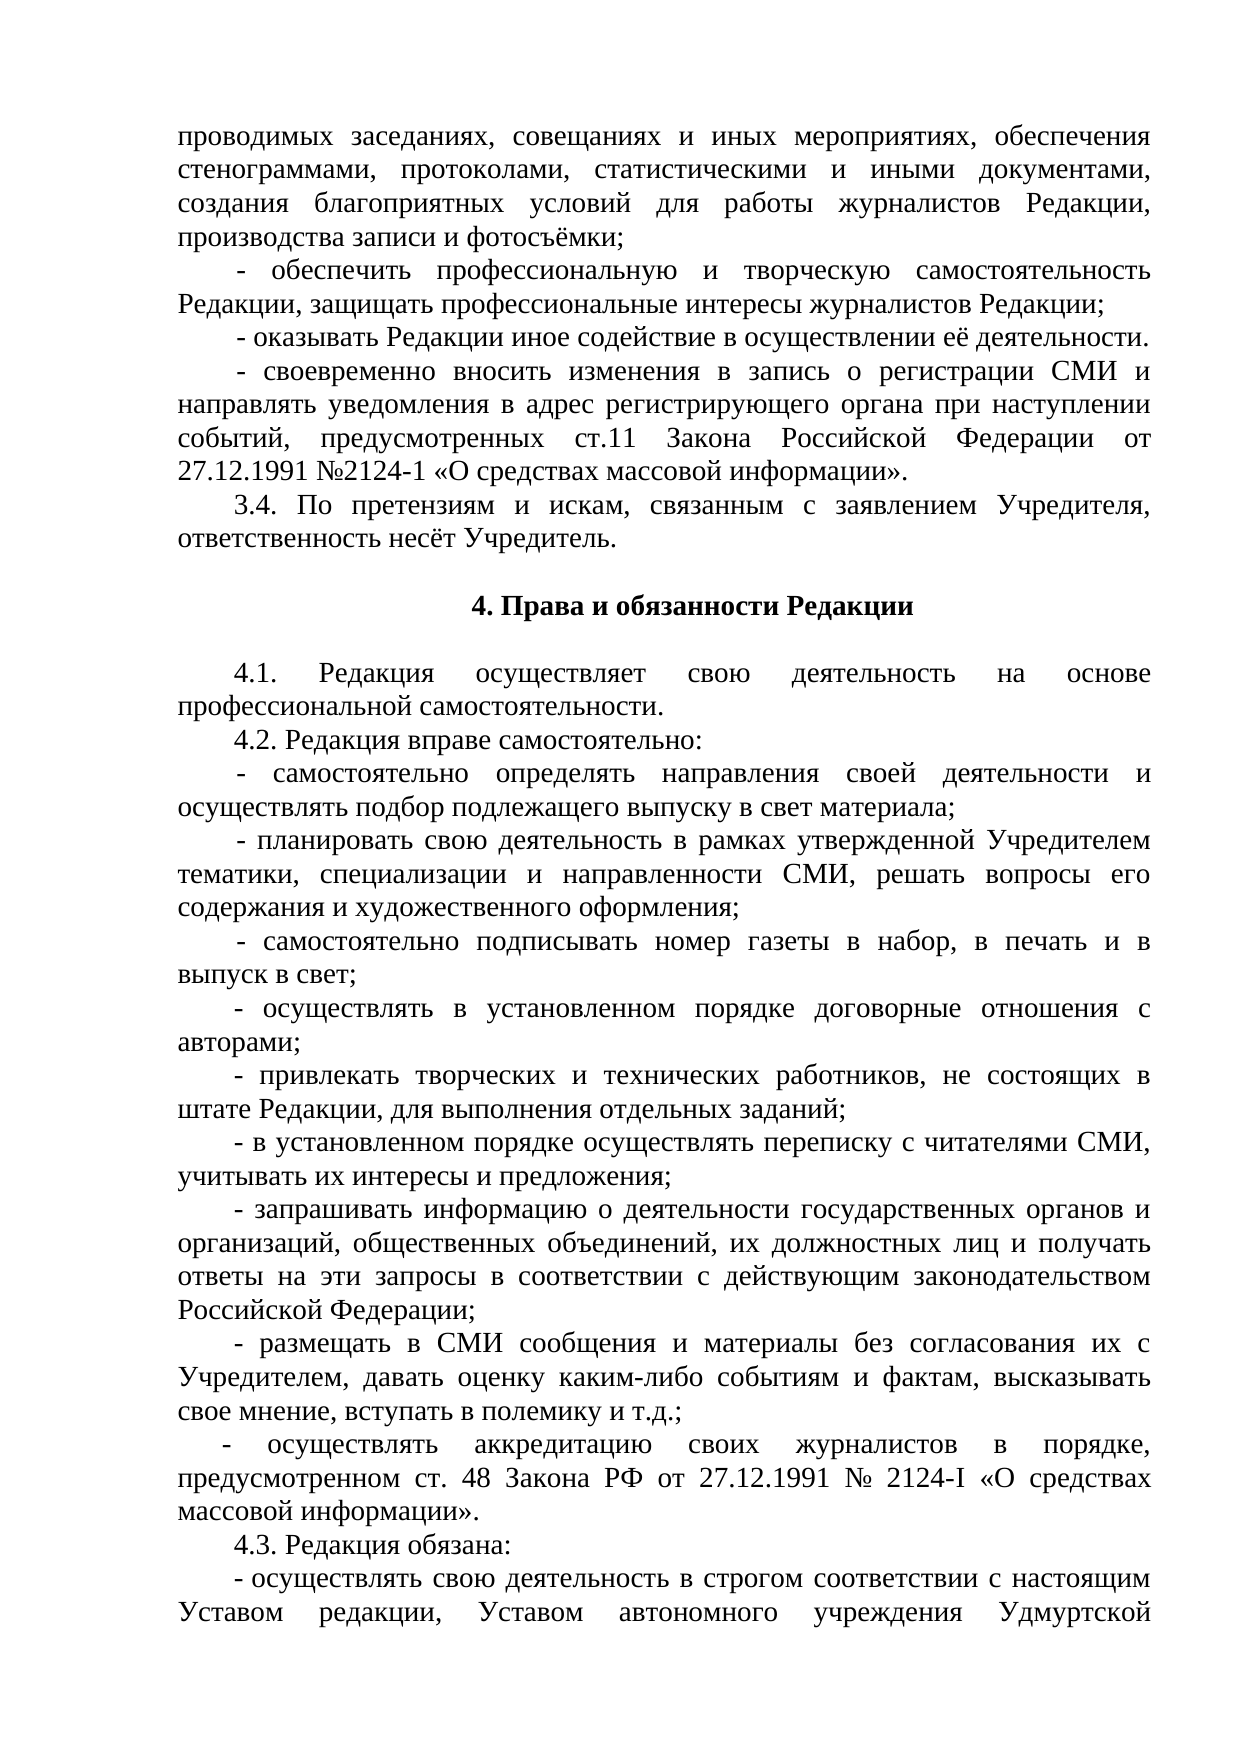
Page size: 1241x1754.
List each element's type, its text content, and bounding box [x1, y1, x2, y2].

text - запрашивать информацию о деятельности государственных органов и организаций, общественных объединений, их должностных лиц и получать ответы на эти запросы в соответствии с действующим законодательством Российской Федерации; [177, 1191, 1152, 1326]
text - осуществлять аккредитацию своих журналистов в порядке, предусмотренном ст. 48 Закона РФ от 27.12.1991 № 2124-I «О средствах массовой информации». [177, 1426, 1152, 1527]
text - самостоятельно определять направления своей деятельности и осуществлять подбор подлежащего выпуску в свет материала; [177, 755, 1152, 822]
text - самостоятельно подписывать номер газеты в набор, в печать и в выпуск в свет; [177, 923, 1152, 990]
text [177, 118, 1152, 252]
text - привлекать творческих и технических работников, не состоящих в штате Редакции, для выполнения отдельных заданий; [177, 1057, 1152, 1124]
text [177, 1560, 1152, 1627]
text - обеспечить профессиональную и творческую самостоятельность Редакции, защищать профессиональные интересы журналистов Редакции; [177, 252, 1152, 319]
text 4. Права и обязанности Редакции [177, 588, 1152, 621]
text 4.3. Редакция обязана: [177, 1527, 1152, 1560]
text - своевременно вносить изменения в запись о регистрации СМИ и направлять уведомления в адрес регистрирующего органа при наступлении событий, предусмотренных ст.11 Закона Российской Федерации от 27.12.1991 №2124-1 «О средствах массовой информации». [177, 353, 1152, 487]
text - планировать свою деятельность в рамках утвержденной Учредителем тематики, специализации и направленности СМИ, решать вопросы его содержания и художественного оформления; [177, 822, 1152, 923]
text - осуществлять в установленном порядке договорные отношения с авторами; [177, 990, 1152, 1057]
text 3.4. По претензиям и искам, связанным с заявлением Учредителя, ответственность несёт Учредитель. [177, 487, 1152, 554]
text 4.2. Редакция вправе самостоятельно: [177, 722, 1152, 755]
text - в установленном порядке осуществлять переписку с читателями СМИ, учитывать их интересы и предложения; [177, 1124, 1152, 1191]
text - размещать в СМИ сообщения и материалы без согласования их с Учредителем, давать оценку каким-либо событиям и фактам, высказывать свое мнение, вступать в полемику и т.д.; [177, 1326, 1152, 1426]
text - оказывать Редакции иное содействие в осуществлении её деятельности. [177, 319, 1152, 353]
text 4.1. Редакция осуществляет свою деятельность на основе профессиональной самостоятельности. [177, 655, 1152, 722]
